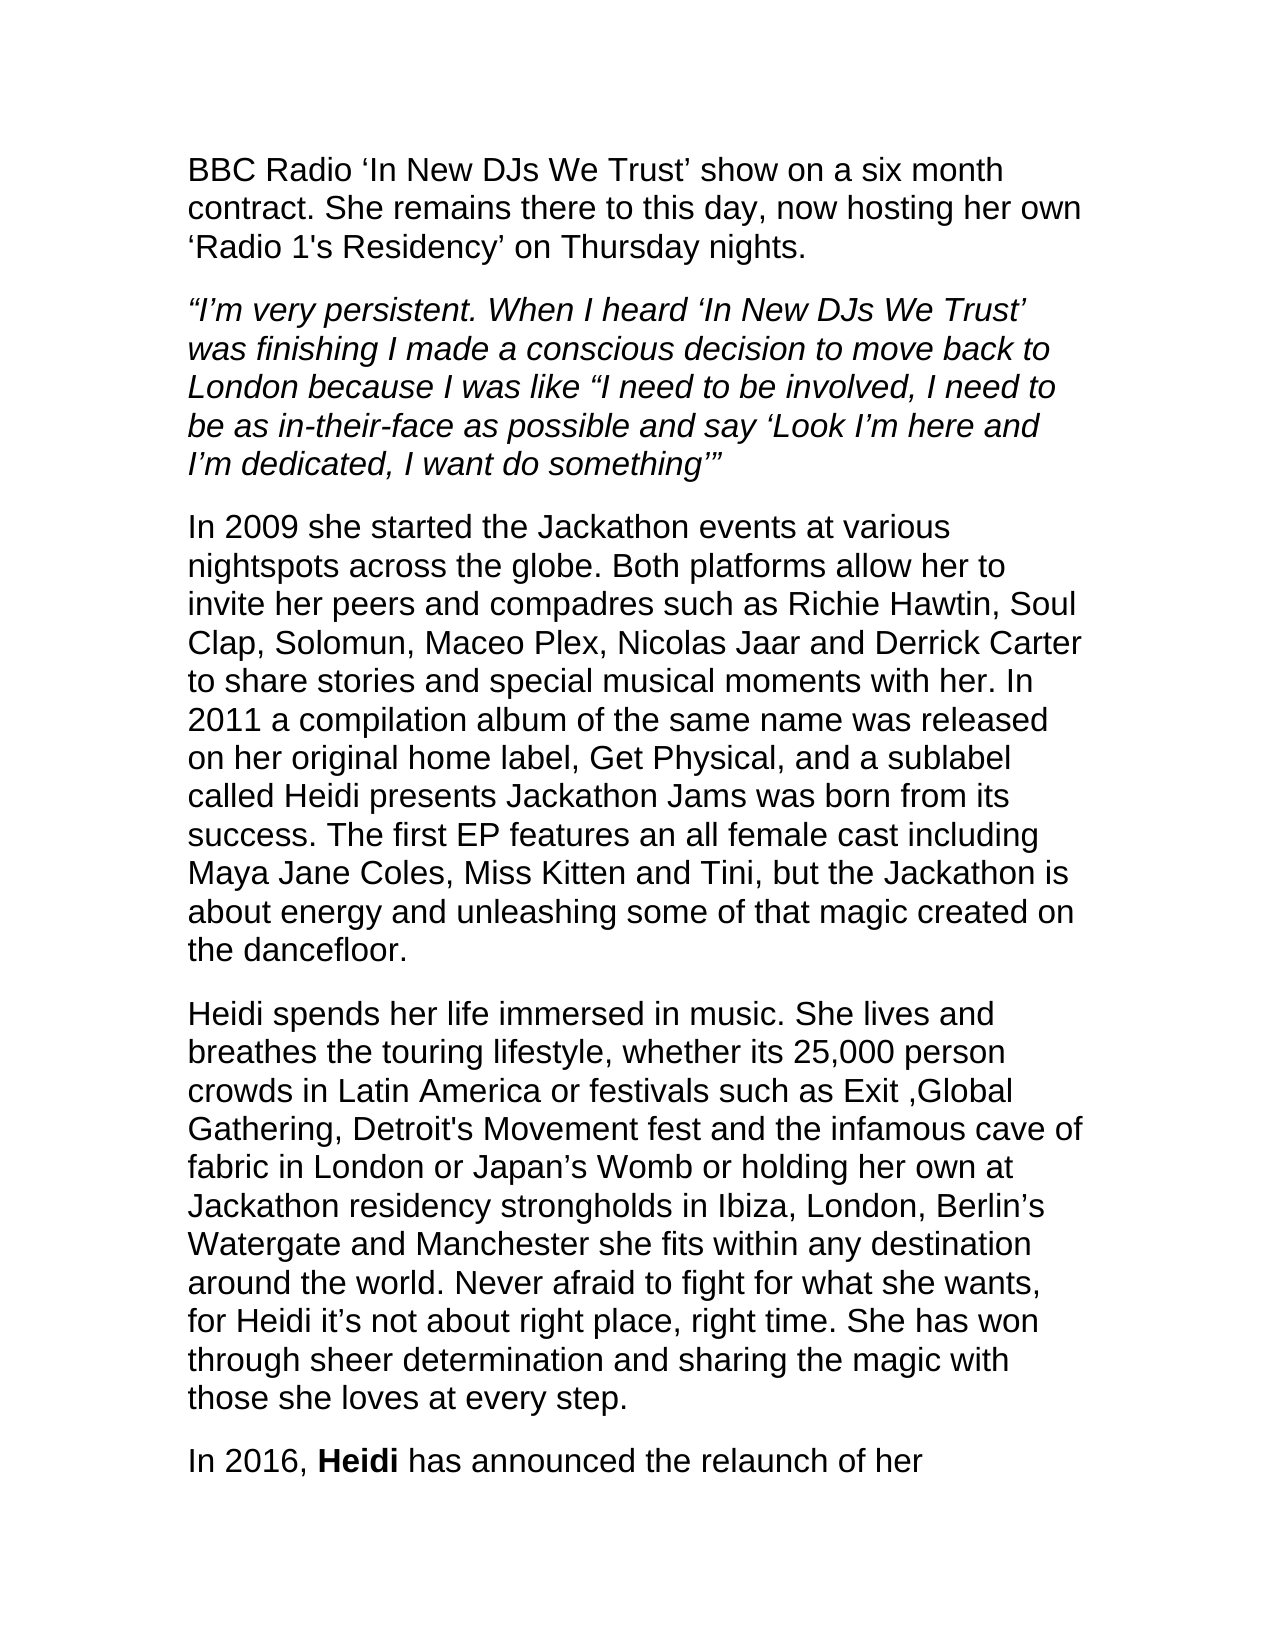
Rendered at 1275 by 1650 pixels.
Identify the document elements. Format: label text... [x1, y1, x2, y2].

text In 2009 she started the Jackathon events at various nightspots across the globe. Both platforms allow her to invite her peers and compadres such as Richie Hawtin, Soul Clap, Solomun, Maceo Plex, Nicolas Jaar and Derrick Carter to share stories and special musical moments with her. In 2011 a compilation album of the same name was released on her original home label, Get Physical, and a sublabel called Heidi presents Jackathon Jams was born from its success. The first EP features an all female cast including Maya Jane Coles, Miss Kitten and Tini, but the Jackathon is about energy and unleashing some of that magic created on the dancefloor. [187, 507, 1087, 969]
text Heidi spends her life immersed in music. She lives and breathes the touring lifestyle, whether its 25,000 person crowds in Latin America or festivals such as Exit ,Global Gathering, Detroit's Movement fest and the infamous cave of fabric in London or Japan’s Womb or holding her own at Jackathon residency strongholds in Ibiza, London, Berlin’s Watergate and Manchester she fits within any destination around the world. Never afraid to fight for what she wants, for Heidi it’s not about right place, right time. She has won through sheer determination and sharing the magic with those she loves at every step. [187, 994, 1087, 1417]
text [187, 1442, 1087, 1480]
text “I’m very persistent. When I heard ‘In New DJs We Trust’ was finishing I made a conscious decision to move back to London because I was like “I need to be involved, I need to be as in-their-face as possible and say ‘Look I’m here and I’m dedicated, I want do something’” [187, 290, 1087, 482]
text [187, 150, 1087, 265]
